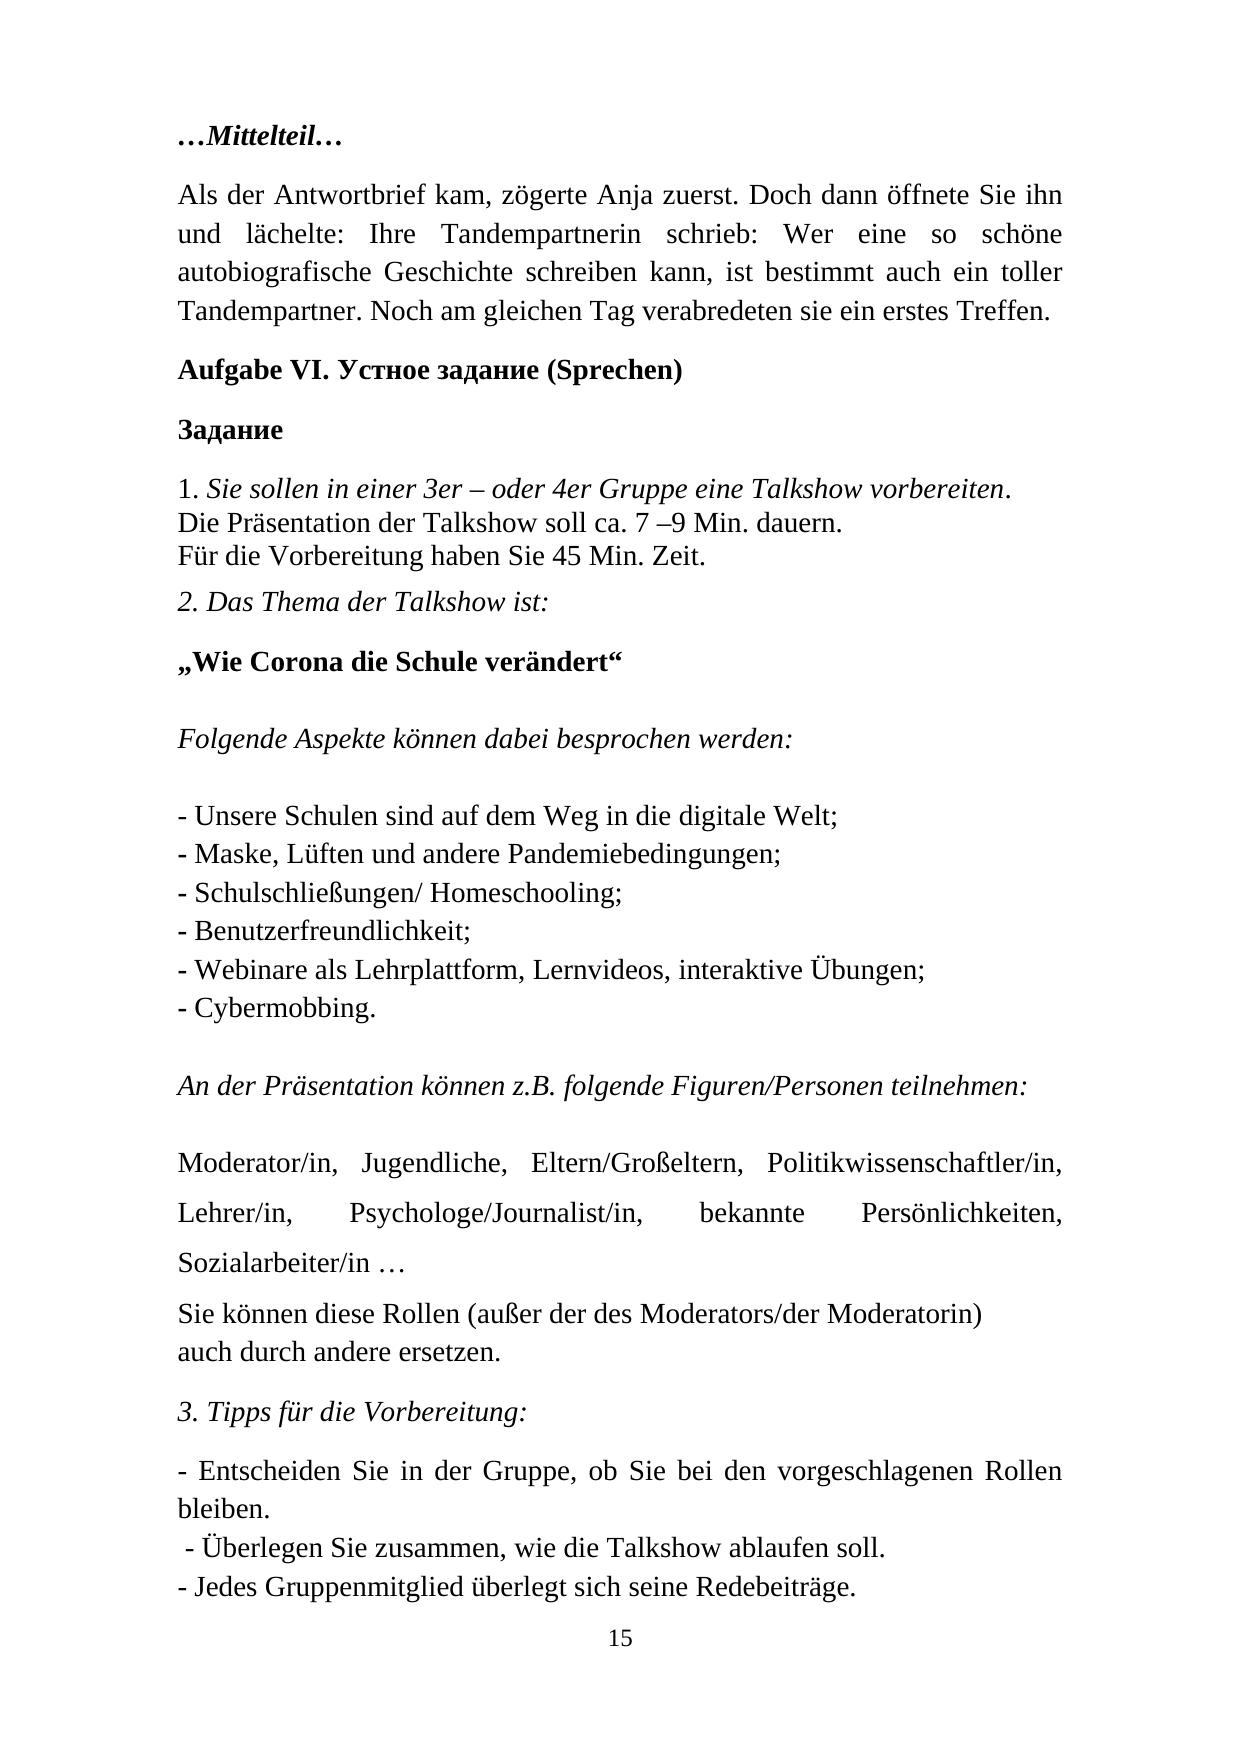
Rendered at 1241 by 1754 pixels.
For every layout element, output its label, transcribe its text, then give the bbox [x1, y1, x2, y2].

text - Jedes Gruppenmitglied überlegt sich seine Redebeiträge. [177, 1569, 1063, 1602]
text An der Präsentation können z.B. folgende Figuren/Personen teilnehmen: [177, 1068, 1063, 1101]
text - Webinare als Lehrplattform, Lernvideos, interaktive Übungen; [177, 952, 1063, 986]
text Aufgabe VI. Устное задание (Sprechen) [177, 352, 1063, 386]
text - Cybermobbing. [177, 991, 1063, 1024]
text - Schulschließungen/ Homeschooling; [177, 875, 1063, 908]
text - Maske, Lüften und andere Pandemiebedingungen; [177, 836, 1063, 870]
text Für die Vorbereitung haben Sie 45 Min. Zeit. [177, 538, 1063, 572]
text - Benutzerfreundlichkeit; [177, 913, 1063, 947]
text Folgende Aspekte können dabei besprochen werden: [177, 721, 1063, 754]
text Moderator/in, Jugendliche, Eltern/Großeltern, Politikwissenschaftler/in, Lehrer/in, Psychologe/Journalist/in, bekannte Persönlichkeiten, Sozialarbeiter/in … [177, 1145, 1063, 1279]
text Задание [177, 412, 1063, 445]
text - Entscheiden Sie in der Gruppe, ob Sie bei den vorgeschlagenen Rollen bleiben. [177, 1453, 1063, 1525]
text „Wie Corona die Schule verändert“ [177, 644, 1063, 677]
text - Unsere Schulen sind auf dem Weg in die digitale Welt; [177, 798, 1063, 831]
text Sie können diese Rollen (außer der des Moderators/der Moderatorin) [177, 1296, 1063, 1329]
text 1. Sie sollen in einer 3er – oder 4er Gruppe eine Talkshow vorbereiten. [177, 471, 1063, 505]
text …Mittelteil… [177, 118, 1063, 152]
text Die Präsentation der Talkshow soll ca. 7 –9 Min. dauern. [177, 505, 1063, 538]
text auch durch andere ersetzen. [177, 1334, 1063, 1368]
text - Überlegen Sie zusammen, wie die Talkshow ablaufen soll. [177, 1530, 1063, 1564]
text 2. Das Thema der Talkshow ist: [177, 584, 1063, 618]
text 3. Tipps für die Vorbereitung: [177, 1394, 1063, 1427]
text Als der Antwortbrief kam, zögerte Anja zuerst. Doch dann öffnete Sie ihn und lächelte: Ihre Tandempartnerin schrieb: Wer eine so schöne autobiografische Geschichte schreiben kann, ist bestimmt auch ein toller Tandempartner. Noch am gleichen Tag verabredeten sie ein erstes Treffen. [177, 177, 1063, 327]
